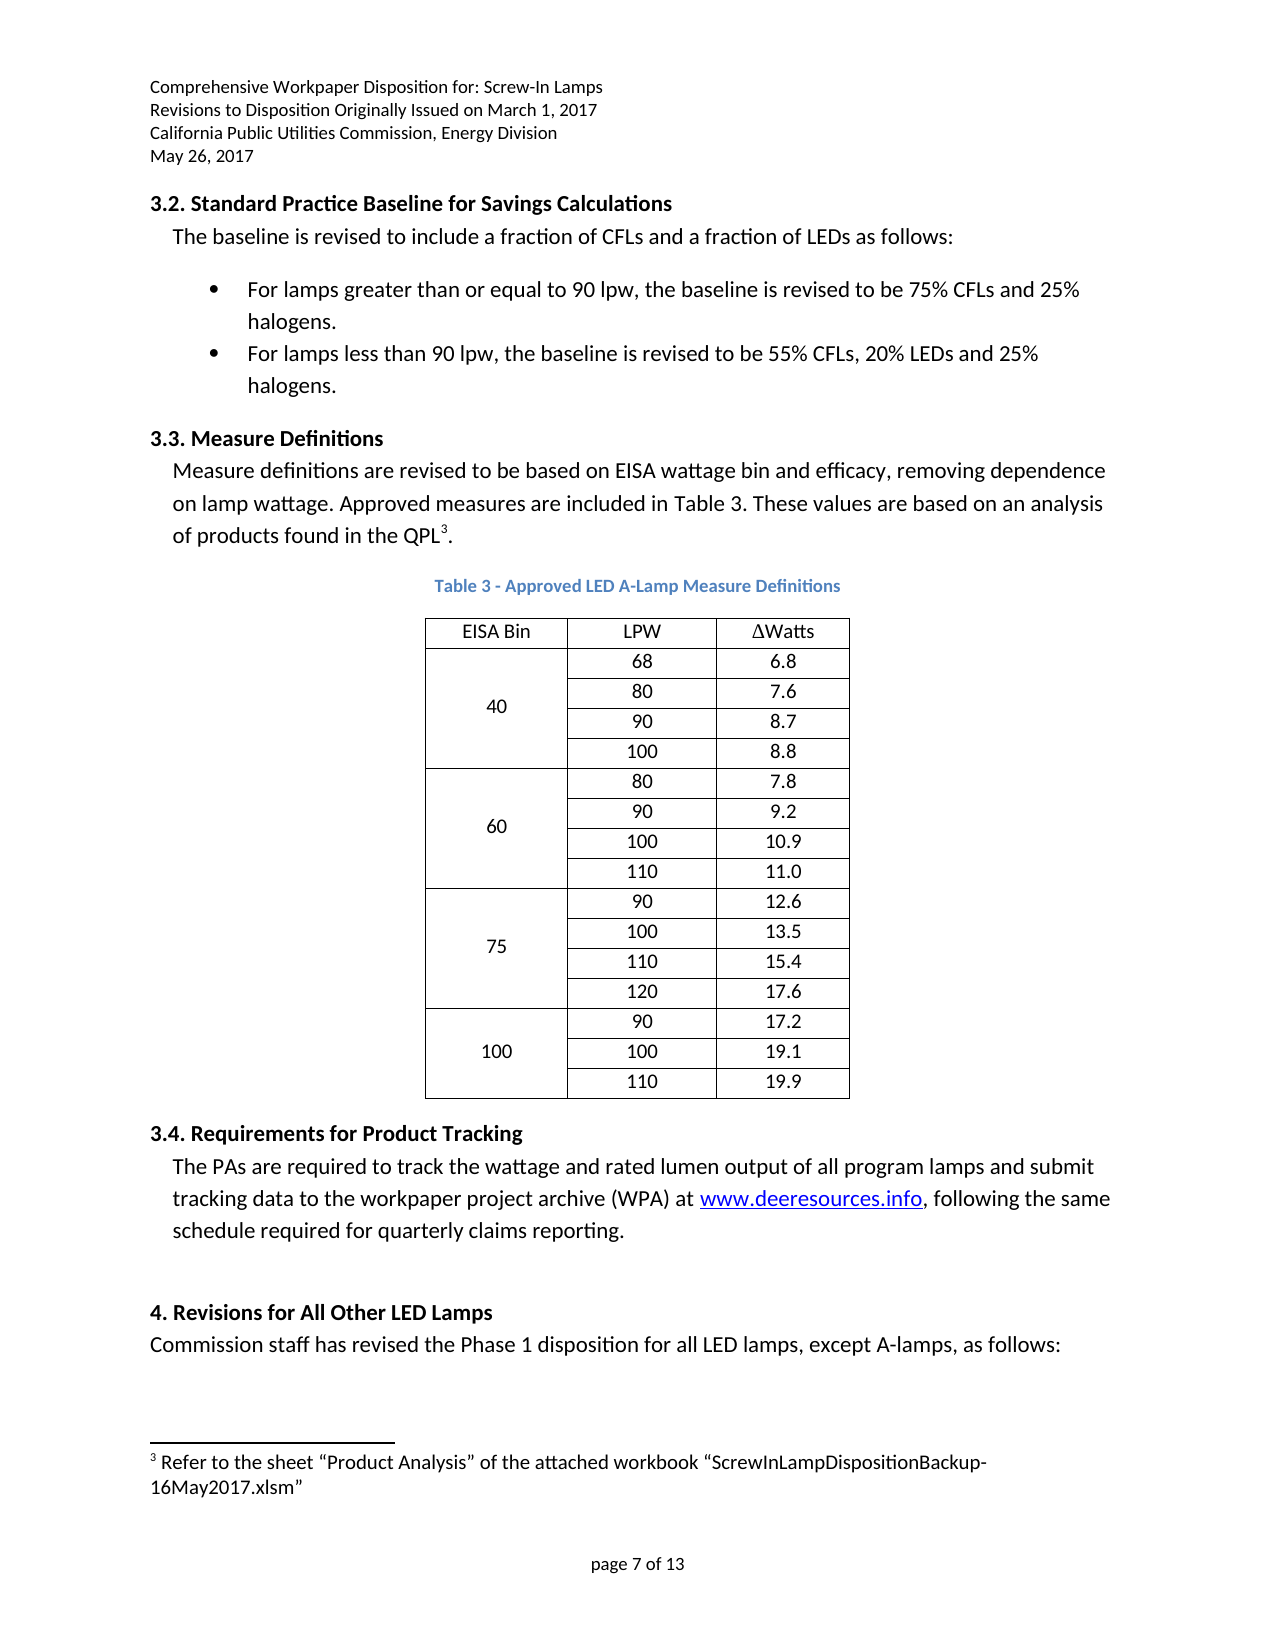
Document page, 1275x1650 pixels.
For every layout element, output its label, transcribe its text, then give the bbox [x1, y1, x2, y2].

text Measure definitions are revised to be based on EISA wattage bin and efficacy, removing dependence on lamp wattage. Approved measures are included in Table 3. These values are based on an analysis of products found in the QPL. [172, 457, 1125, 549]
table_cell 100 [568, 919, 716, 948]
table_cell 90 [568, 709, 716, 738]
table_cell 12.6 [717, 889, 849, 918]
table_cell 8.8 [717, 739, 849, 768]
table_cell 8.7 [717, 709, 849, 738]
table_cell 40 [426, 649, 567, 768]
list For lamps less than 90 lpw, the baseline is revised to be 55% CFLs, 20% LEDs and 25% halogens. [210, 339, 1125, 399]
table_cell 100 [568, 739, 716, 768]
table_header ∆Watts [717, 619, 849, 648]
table_cell 19.1 [717, 1039, 849, 1068]
table_cell 90 [568, 889, 716, 918]
table_cell 110 [568, 859, 716, 888]
table_cell 120 [568, 979, 716, 1008]
table_cell 7.8 [717, 769, 849, 798]
subtitle Measure Definitions [150, 424, 1125, 452]
table_cell 80 [568, 679, 716, 708]
subtitle Revisions for All Other LED Lamps [150, 1298, 1125, 1326]
table_cell 100 [568, 1039, 716, 1068]
table_cell 10.9 [717, 829, 849, 858]
text Commission staff has revised the Phase 1 disposition for all LED lamps, except A-lamps, as follows: [150, 1331, 1125, 1358]
text The baseline is revised to include a fraction of CFLs and a fraction of LEDs as follows: [172, 222, 1125, 250]
table_cell 15.4 [717, 949, 849, 978]
table_cell 19.9 [717, 1069, 849, 1098]
table_cell 100 [426, 1009, 567, 1098]
table_header EISA Bin [426, 619, 567, 648]
table_header LPW [568, 619, 716, 648]
table_cell 11.0 [717, 859, 849, 888]
table_cell 13.5 [717, 919, 849, 948]
table_cell 9.2 [717, 799, 849, 828]
table_cell 75 [426, 889, 567, 1008]
table_cell 100 [568, 829, 716, 858]
table_cell 17.2 [717, 1009, 849, 1038]
table_cell 60 [426, 769, 567, 888]
text Table 3 - Approved LED A-Lamp Measure Definitions [150, 574, 1125, 597]
table_cell 80 [568, 769, 716, 798]
table_cell 7.6 [717, 679, 849, 708]
table_cell 17.6 [717, 979, 849, 1008]
table_cell 110 [568, 949, 716, 978]
table_cell 90 [568, 799, 716, 828]
table_cell 90 [568, 1009, 716, 1038]
subtitle Requirements for Product Tracking [150, 1119, 1125, 1148]
table_cell 110 [568, 1069, 716, 1098]
list For lamps greater than or equal to 90 lpw, the baseline is revised to be 75% CFLs and 25% halogens. [210, 275, 1125, 335]
subtitle Standard Practice Baseline for Savings Calculations [150, 189, 1125, 218]
table_cell 6.8 [717, 649, 849, 678]
text The PAs are required to track the wattage and rated lumen output of all program lamps and submit tracking data to the workpaper project archive (WPA) at www.deeresources.info, following the same schedule required for quarterly claims reporting. [172, 1152, 1125, 1244]
table_cell 68 [568, 649, 716, 678]
